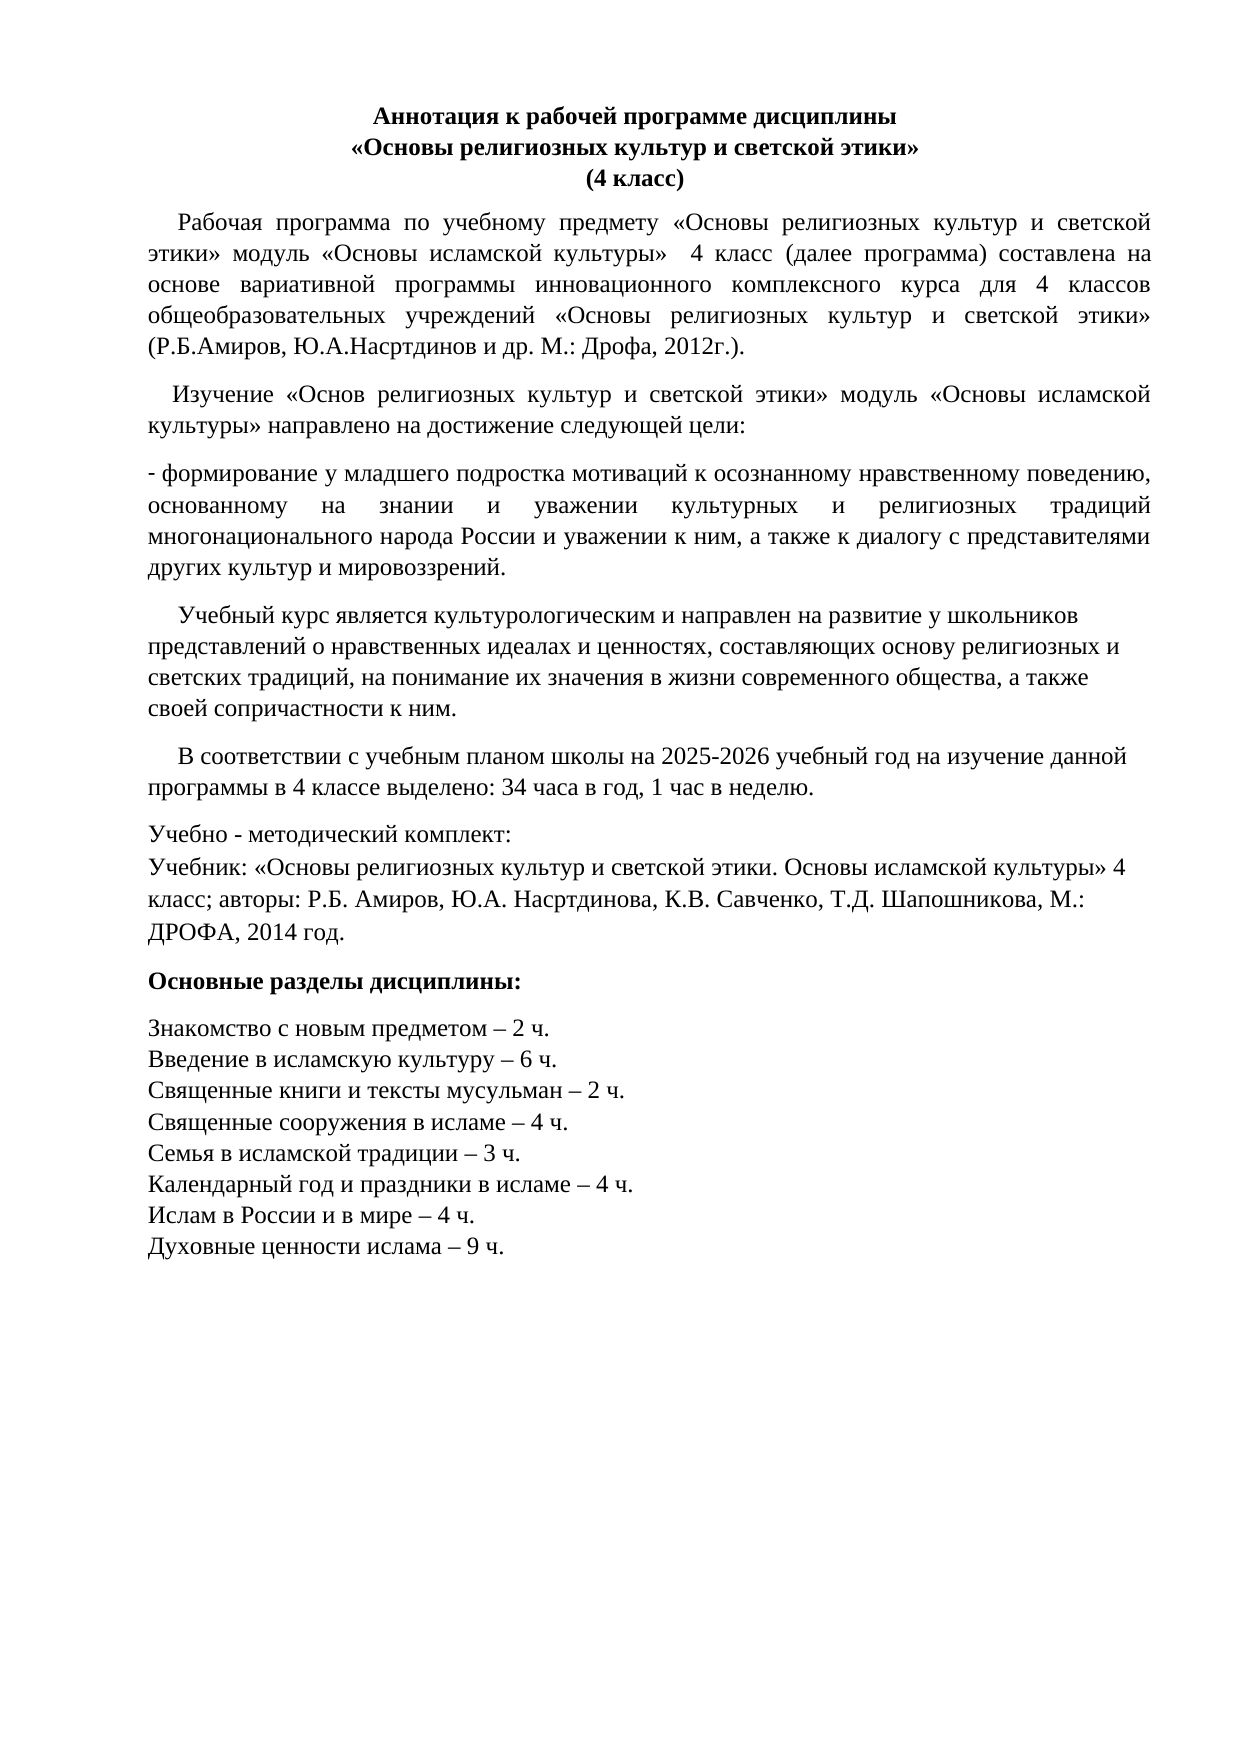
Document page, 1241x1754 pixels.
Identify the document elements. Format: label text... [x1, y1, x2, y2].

text Учебно - методический комплект: Учебник: «Основы религиозных культур и светской этики. Основы исламской культуры» 4 класс; авторы: Р.Б. Амиров, Ю.А. Насртдинова, К.В. Савченко, Т.Д. Шапошникова, М.: ДРОФА, 2014 год. [148, 819, 1152, 946]
text Основные разделы дисциплины: [148, 966, 1152, 994]
text В соответствии с учебным планом школы на 2025-2026 учебный год на изучение данной программы в 4 классе выделено: 34 часа в год, 1 час в неделю. [148, 741, 1152, 801]
text Изучение «Основ религиозных культур и светской этики» модуль «Основы исламской культуры» направлено на достижение следующей цели: [148, 379, 1152, 438]
text Учебный курс является культурологическим и направлен на развитие у школьников представлений о нравственных идеалах и ценностях, составляющих основу религиозных и светских традиций, на понимание их значения в жизни современного общества, а также своей сопричастности к ним. [148, 600, 1152, 722]
text Аннотация к рабочей программе дисциплины «Основы религиозных культур и светской этики» (4 класс) [118, 101, 1152, 192]
text Знакомство с новым предметом – 2 ч. Введение в исламскую культуру – 6 ч. Священные книги и тексты мусульман – 2 ч. Священные сооружения в исламе – 4 ч. Семья в исламской традиции – 3 ч. Календарный год и праздники в исламе – 4 ч. Ислам в России и в мире – 4 ч. Духовные ценности ислама – 9 ч. [148, 1013, 1152, 1259]
text - формирование у младшего подростка мотиваций к осознанному нравственному поведению, основанному на знании и уважении культурных и религиозных традиций многонационального народа России и уважении к ним, а также к диалогу с представителями других культур и мировоззрений. [148, 457, 1152, 581]
text Рабочая программа по учебному предмету «Основы религиозных культур и светской этики» модуль «Основы исламской культуры» 4 класс (далее программа) составлена на основе вариативной программы инновационного комплексного курса для 4 классов общеобразовательных учреждений «Основы религиозных культур и светской этики» (Р.Б.Амиров, Ю.А.Насртдинов и др. М.: Дрофа, 2012г.). [148, 207, 1152, 360]
